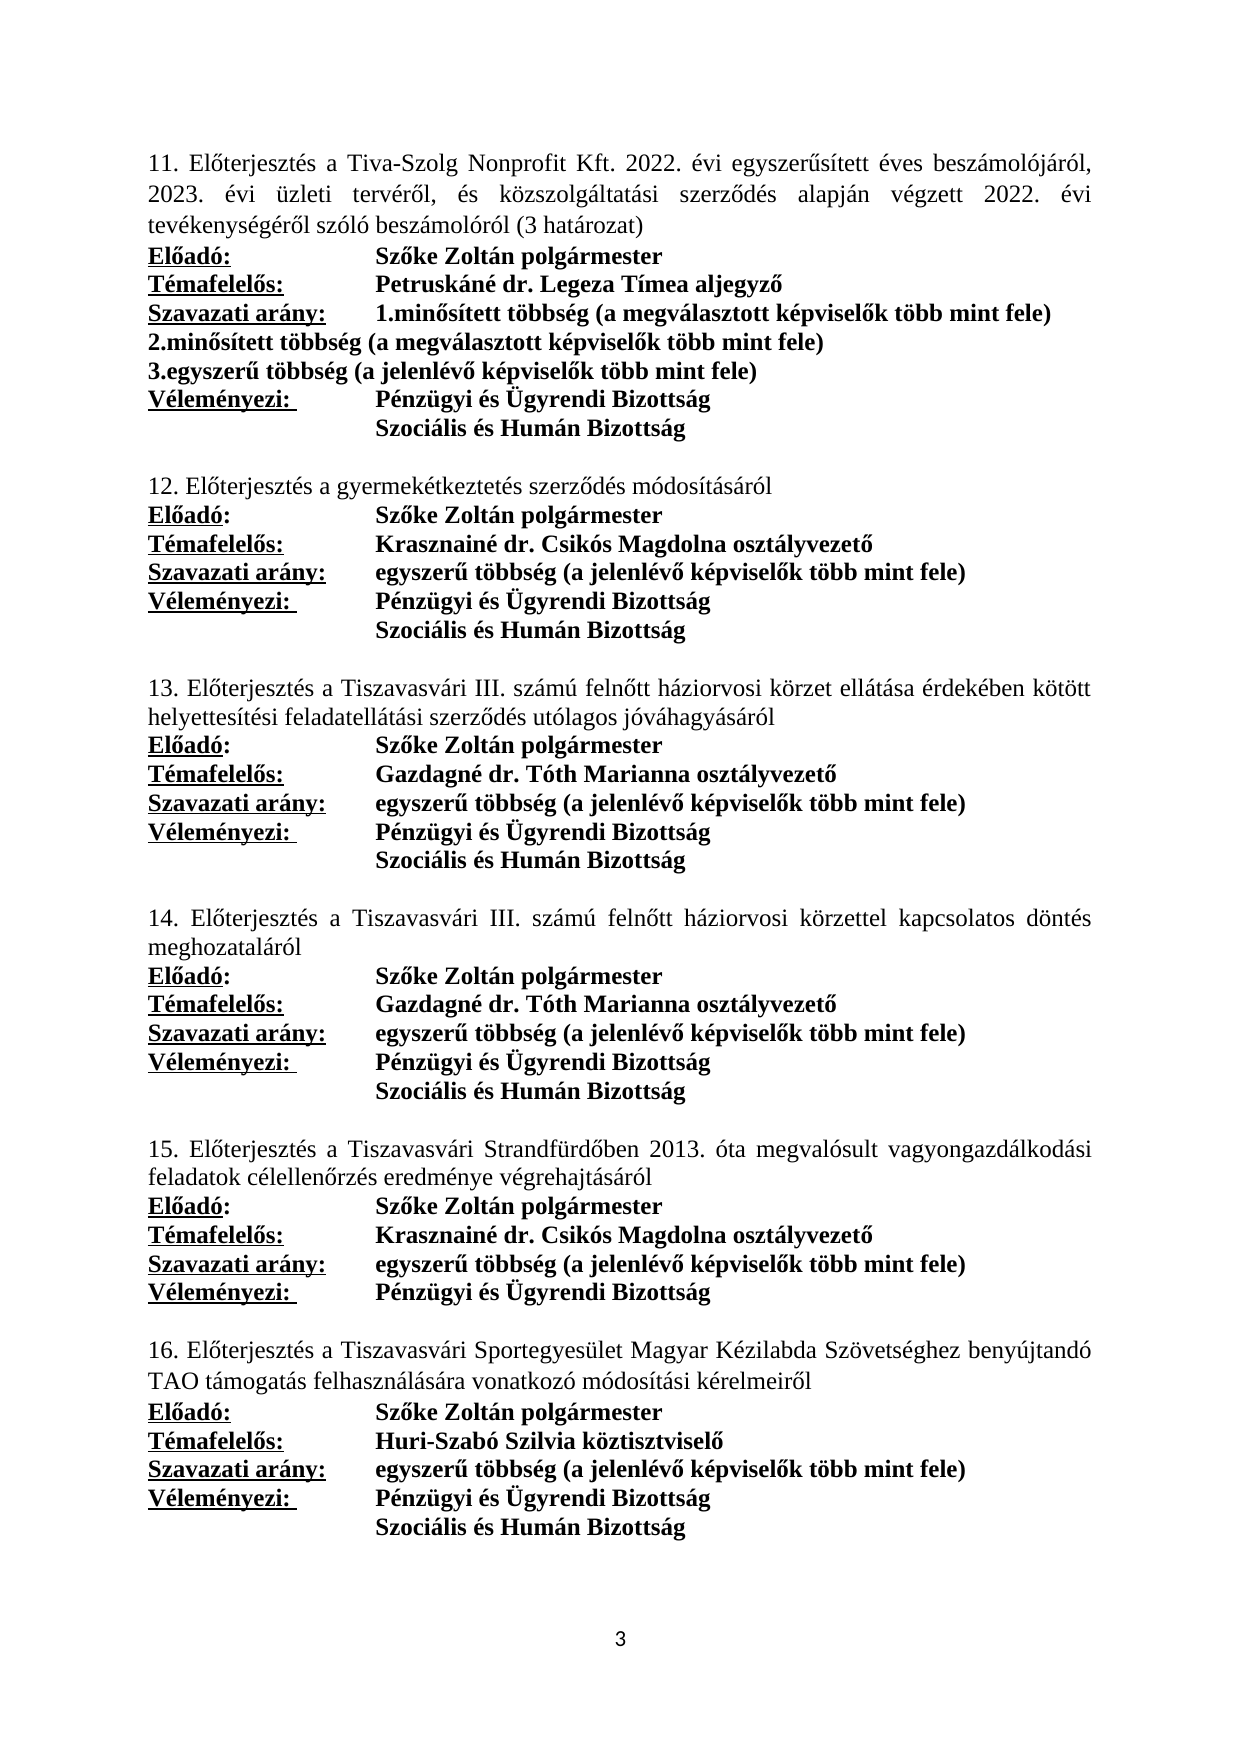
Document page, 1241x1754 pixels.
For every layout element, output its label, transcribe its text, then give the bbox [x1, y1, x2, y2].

text Szociális és Humán Bizottság [295, 615, 1093, 644]
text Témafelelős: Gazdagné dr. Tóth Marianna osztályvezető [148, 989, 1093, 1018]
text Témafelelős: Krasznainé dr. Csikós Magdolna osztályvezető [148, 1220, 1093, 1249]
text Témafelelős: Krasznainé dr. Csikós Magdolna osztályvezető [148, 529, 1093, 557]
text Témafelelős: Petruskáné dr. Legeza Tímea aljegyző [148, 269, 1093, 298]
text Véleményezi: Pénzügyi és Ügyrendi Bizottság [148, 1277, 1093, 1306]
text Témafelelős: Gazdagné dr. Tóth Marianna osztályvezető [148, 759, 1093, 788]
text Előadó: Szőke Zoltán polgármester [148, 730, 1093, 759]
text Szavazati arány: egyszerű többség (a jelenlévő képviselők több mint fele) [148, 788, 1093, 817]
text Témafelelős: Huri-Szabó Szilvia köztisztviselő [148, 1426, 1093, 1454]
subtitle 13. Előterjesztés a Tiszavasvári III. számú felnőtt háziorvosi körzet ellátása érdekében kötött helyettesítési feladatellátási szerződés utólagos jóváhagyásáról [148, 673, 1093, 730]
text Szociális és Humán Bizottság [295, 845, 1093, 874]
text Szociális és Humán Bizottság [295, 413, 1093, 442]
text Előadó: Szőke Zoltán polgármester [148, 1191, 1093, 1220]
text Szavazati arány: egyszerű többség (a jelenlévő képviselők több mint fele) [148, 557, 1093, 586]
text Véleményezi: Pénzügyi és Ügyrendi Bizottság [148, 586, 1093, 615]
text Szavazati arány: egyszerű többség (a jelenlévő képviselők több mint fele) [148, 1454, 1093, 1483]
text Előadó: Szőke Zoltán polgármester [148, 961, 1093, 989]
text Szociális és Humán Bizottság [295, 1512, 1093, 1541]
text 2.minősített többség (a megválasztott képviselők több mint fele) [148, 327, 1093, 356]
subtitle 15. Előterjesztés a Tiszavasvári Strandfürdőben 2013. óta megvalósult vagyongazdálkodási feladatok célellenőrzés eredménye végrehajtásáról [148, 1134, 1093, 1191]
text Szociális és Humán Bizottság [295, 1076, 1093, 1104]
text Szavazati arány: 1.minősített többség (a megválasztott képviselők több mint fele) [148, 298, 1093, 327]
text 16. Előterjesztés a Tiszavasvári Sportegyesület Magyar Kézilabda Szövetséghez benyújtandó TAO támogatás felhasználására vonatkozó módosítási kérelmeiről [148, 1335, 1093, 1395]
text 11. Előterjesztés a Tiva-Szolg Nonprofit Kft. 2022. évi egyszerűsített éves beszámolójáról, 2023. évi üzleti tervéről, és közszolgáltatási szerződés alapján végzett 2022. évi tevékenységéről szóló beszámolóról (3 határozat) [148, 148, 1093, 238]
text Előadó: Szőke Zoltán polgármester [148, 500, 1093, 529]
text Véleményezi: Pénzügyi és Ügyrendi Bizottság [148, 384, 1093, 413]
text Véleményezi: Pénzügyi és Ügyrendi Bizottság [148, 817, 1093, 845]
text Előadó: Szőke Zoltán polgármester [148, 241, 1093, 269]
text Véleményezi: Pénzügyi és Ügyrendi Bizottság [148, 1483, 1093, 1512]
text Véleményezi: Pénzügyi és Ügyrendi Bizottság [148, 1047, 1093, 1076]
text Szavazati arány: egyszerű többség (a jelenlévő képviselők több mint fele) [148, 1018, 1093, 1047]
text 3.egyszerű többség (a jelenlévő képviselők több mint fele) [148, 356, 1093, 384]
subtitle 14. Előterjesztés a Tiszavasvári III. számú felnőtt háziorvosi körzettel kapcsolatos döntés meghozataláról [148, 903, 1093, 961]
subtitle 12. Előterjesztés a gyermekétkeztetés szerződés módosításáról [148, 471, 1093, 500]
text Előadó: Szőke Zoltán polgármester [148, 1397, 1093, 1426]
text Szavazati arány: egyszerű többség (a jelenlévő képviselők több mint fele) [148, 1249, 1093, 1277]
